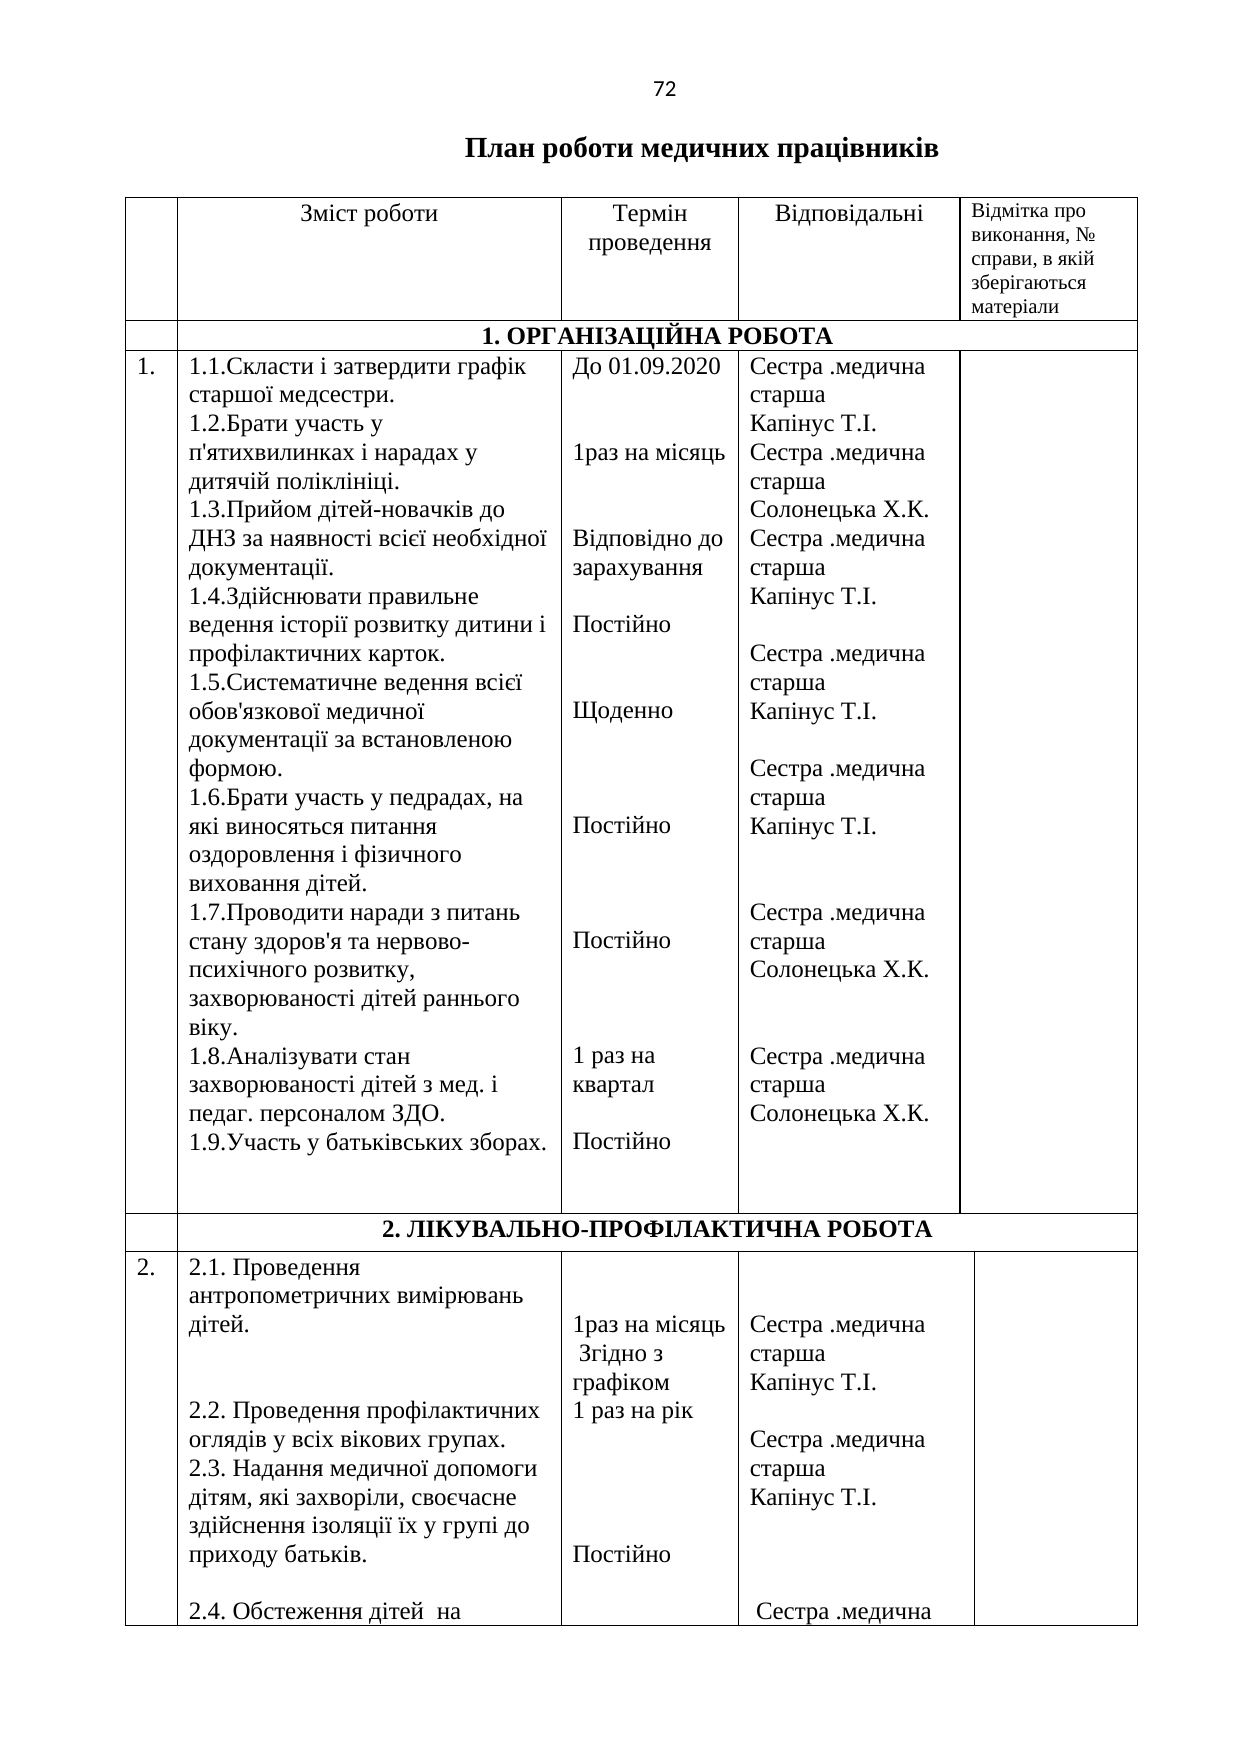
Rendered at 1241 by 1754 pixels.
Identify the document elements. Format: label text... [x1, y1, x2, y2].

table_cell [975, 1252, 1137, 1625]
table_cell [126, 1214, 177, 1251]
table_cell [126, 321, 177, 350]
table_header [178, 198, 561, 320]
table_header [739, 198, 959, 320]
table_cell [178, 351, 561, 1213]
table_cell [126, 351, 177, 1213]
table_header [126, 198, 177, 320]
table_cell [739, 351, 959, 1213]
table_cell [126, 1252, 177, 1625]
text План роботи медичних працівників [148, 130, 1181, 163]
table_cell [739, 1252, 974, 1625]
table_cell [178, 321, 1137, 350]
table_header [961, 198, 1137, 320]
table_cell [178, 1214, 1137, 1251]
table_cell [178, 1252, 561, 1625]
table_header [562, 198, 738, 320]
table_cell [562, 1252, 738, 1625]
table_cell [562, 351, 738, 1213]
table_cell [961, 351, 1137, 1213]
